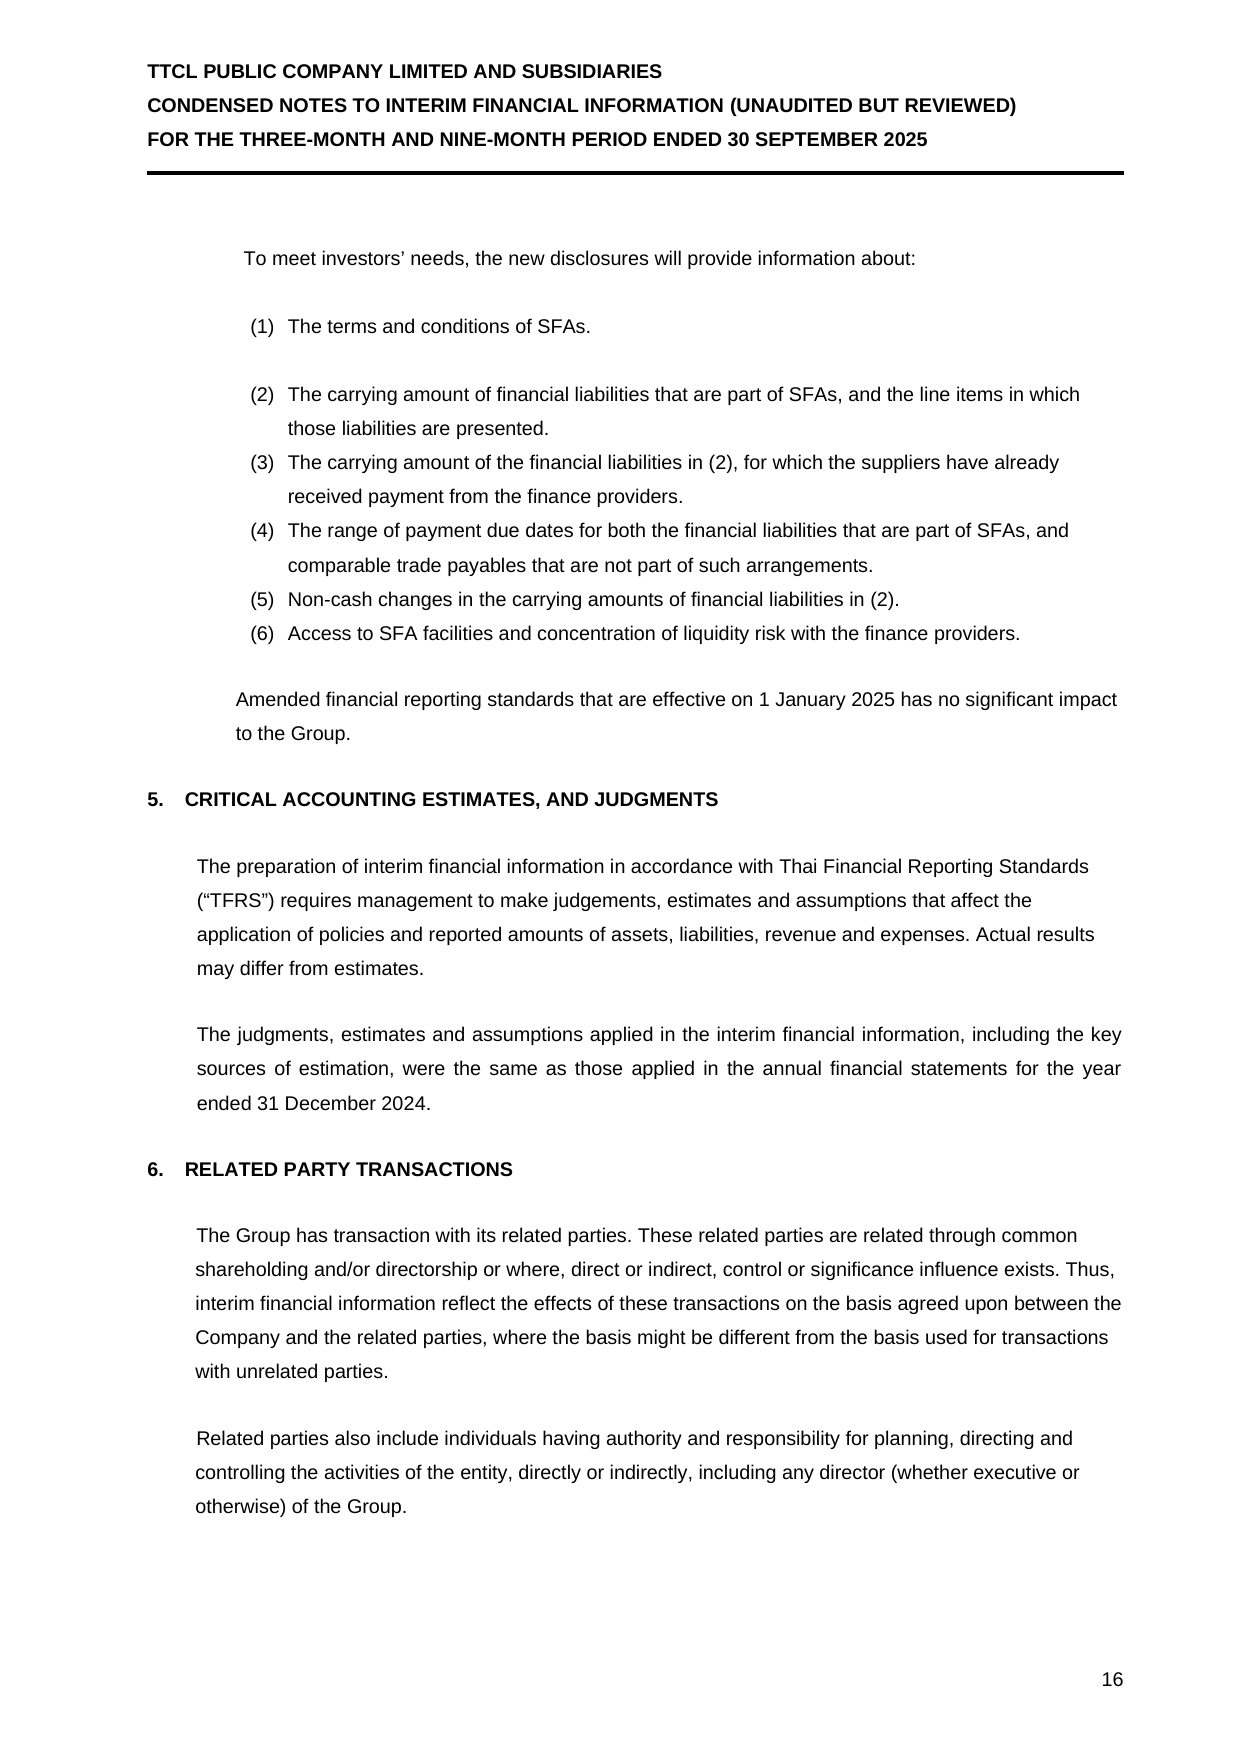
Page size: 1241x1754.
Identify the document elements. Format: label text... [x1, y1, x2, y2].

text Related parties also include individuals having authority and responsibility for planning, directing and controlling the activities of the entity, directly or indirectly, including any director (whether executive or otherwise) of the Group. [195, 1427, 1126, 1517]
text The judgments, estimates and assumptions applied in the interim financial information, including the key sources of estimation, were the same as those applied in the annual financial statements for the year ended 31 December 2024. [197, 1023, 1123, 1114]
list The preparation of interim financial information in accordance with Thai Financial Reporting Standards (“TFRS”) requires management to make judgements, estimates and assumptions that affect the application of policies and reported amounts of assets, liabilities, revenue and expenses. Actual results may differ from estimates. [197, 855, 1123, 979]
text Amended financial reporting standards that are effective on 1 January 2025 has no significant impact to the Group. [236, 688, 1123, 745]
list To meet investors’ needs, the new disclosures will provide information about: [243, 247, 1123, 269]
list Non-cash changes in the carrying amounts of financial liabilities in (2). [250, 587, 1123, 610]
list The carrying amount of financial liabilities that are part of SFAs, and the line items in which those liabilities are presented. [250, 383, 1123, 440]
list The carrying amount of the financial liabilities in (2), for which the suppliers have already received payment from the finance providers. [250, 451, 1123, 508]
list RELATED PARTY TRANSACTIONS [147, 1158, 1123, 1180]
text The Group has transaction with its related parties. These related parties are related through common shareholding and/or directorship or where, direct or indirect, control or significance influence exists. Thus, interim financial information reflect the effects of these transactions on the basis agreed upon between the Company and the related parties, where the basis might be different from the basis used for transactions with unrelated parties. [195, 1224, 1126, 1383]
list The terms and conditions of SFAs. [250, 315, 1123, 338]
list The range of payment due dates for both the financial liabilities that are part of SFAs, and comparable trade payables that are not part of such arrangements. [250, 519, 1123, 576]
list Access to SFA facilities and concentration of liquidity risk with the finance providers. [250, 622, 1123, 644]
list CRITICAL ACCOUNTING ESTIMATES, AND JUDGMENTS [147, 788, 1123, 811]
